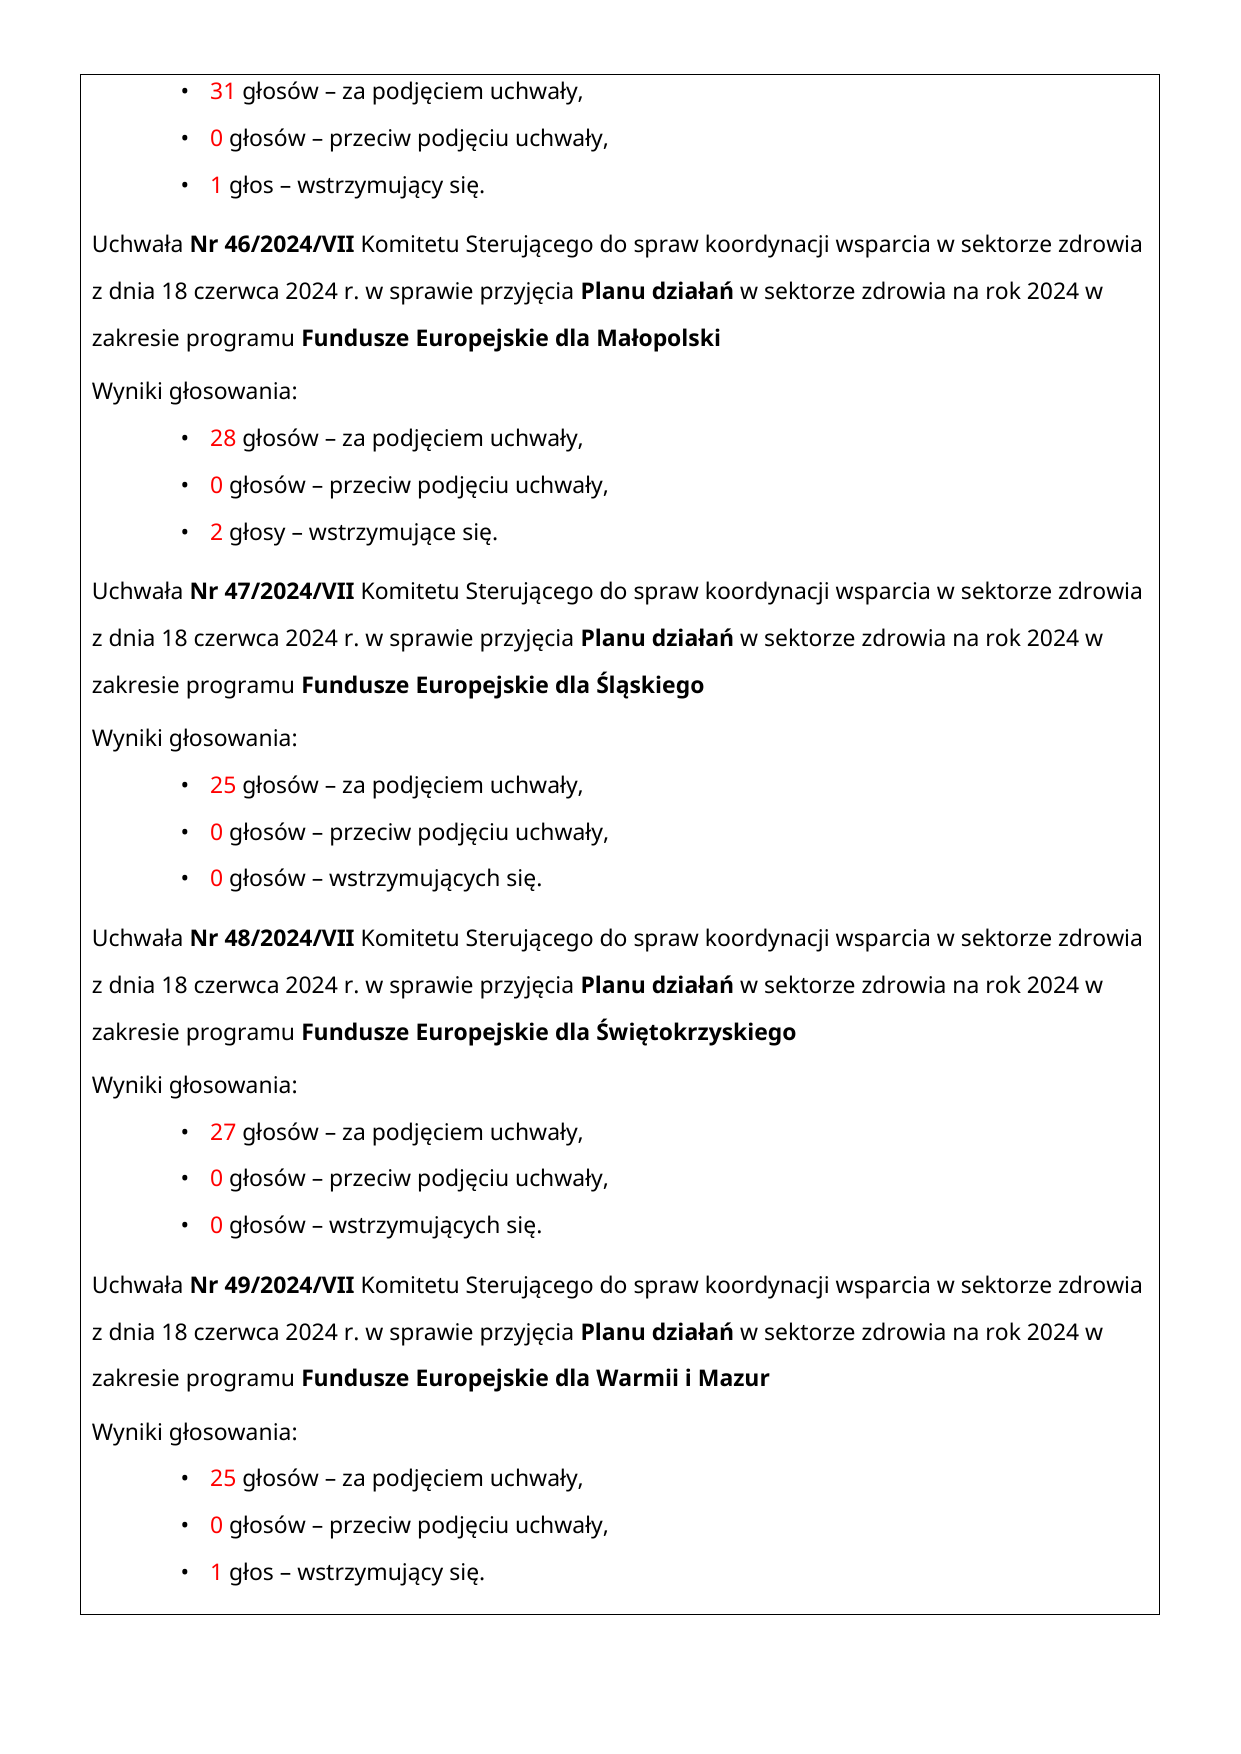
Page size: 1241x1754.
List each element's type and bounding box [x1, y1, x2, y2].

table_cell [81, 75, 1159, 1614]
